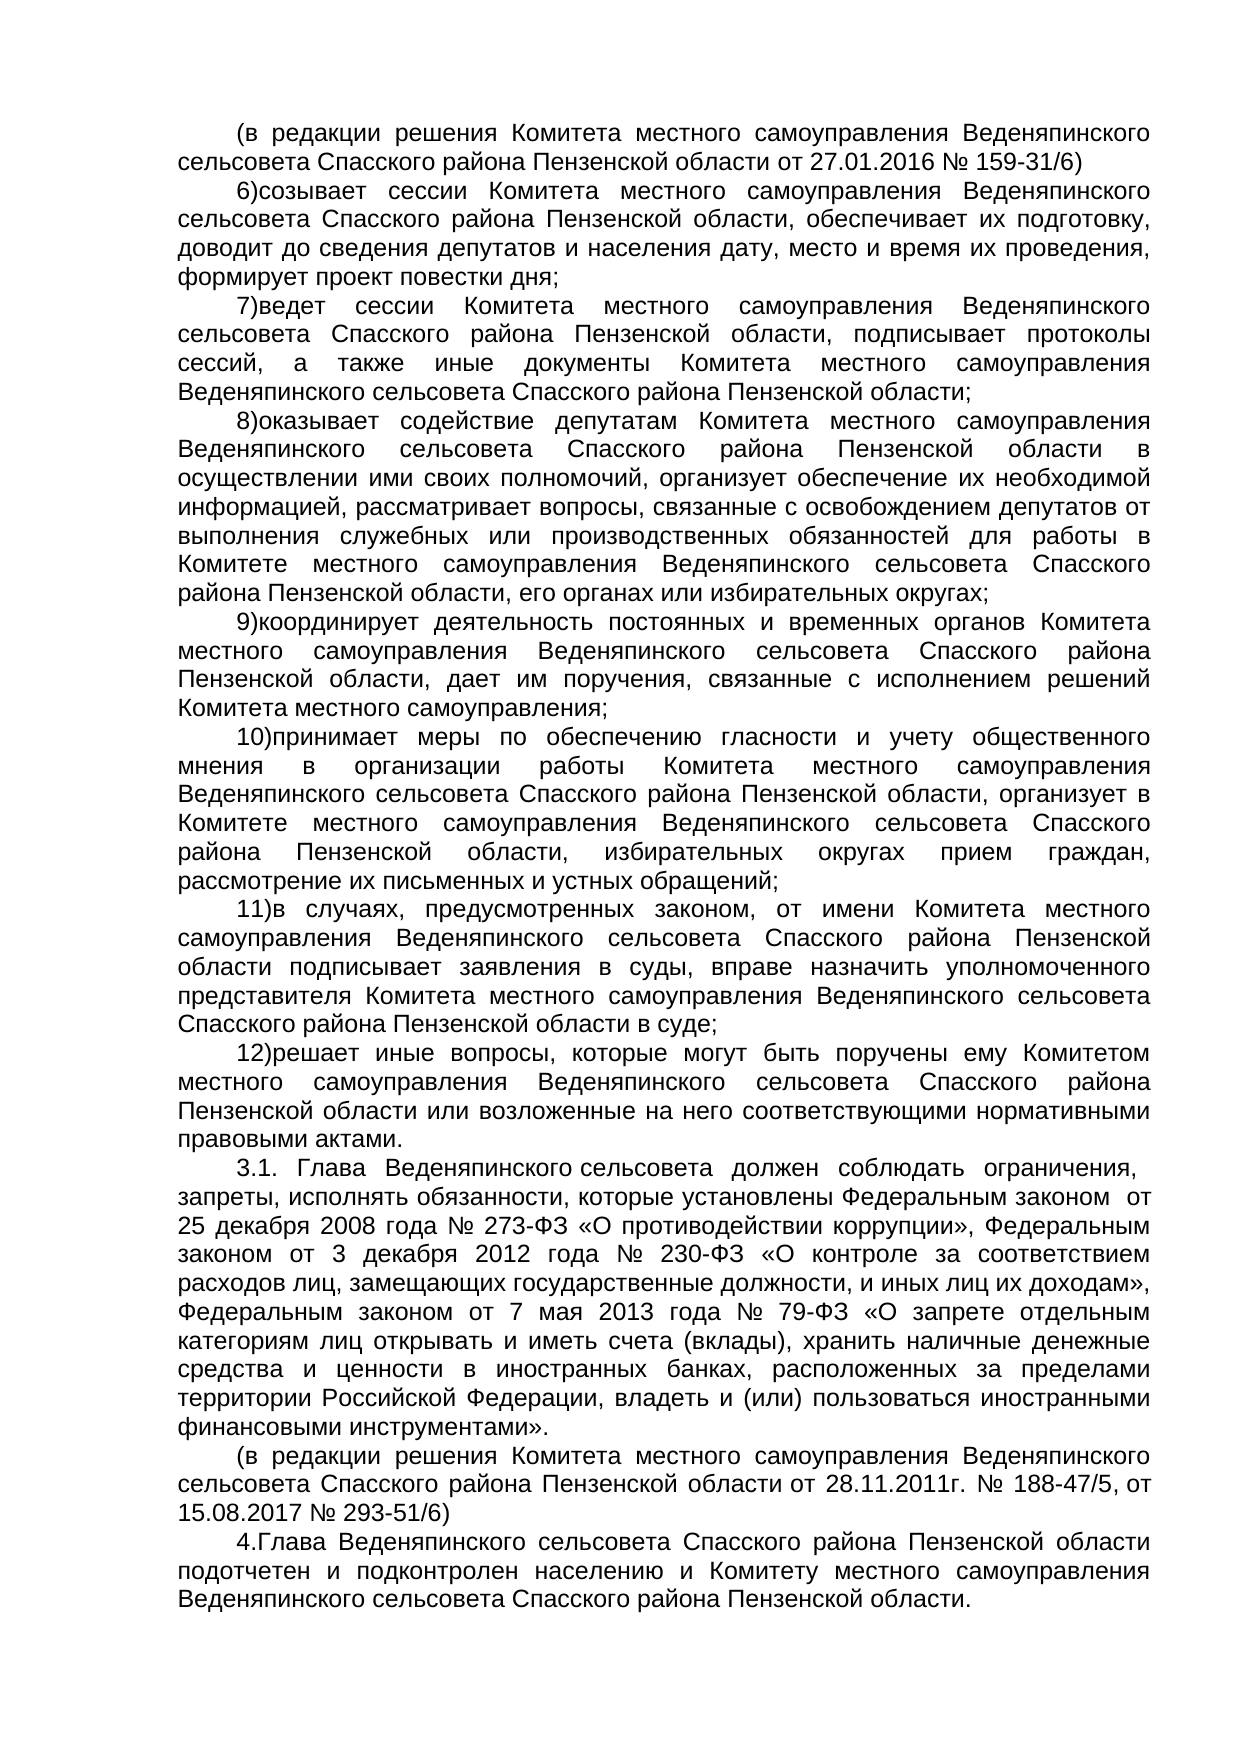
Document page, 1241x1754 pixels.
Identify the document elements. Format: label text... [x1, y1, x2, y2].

text 9)координирует деятельность постоянных и временных органов Комитета местного самоуправления Веденяпинского сельсовета Спасского района Пензенской области, дает им поручения, связанные с исполнением решений Комитета местного самоуправления; [177, 607, 1152, 722]
text (в редакции решения Комитета местного самоуправления Веденяпинского сельсовета Спасского района Пензенской области от 27.01.2016 № 159-31/6) [177, 118, 1152, 176]
text (в редакции решения Комитета местного самоуправления Веденяпинского сельсовета Спасского района Пензенской области от 28.11.2011г. № 188-47/5, от 15.08.2017 № 293-51/6) [177, 1441, 1152, 1527]
text 11)в случаях, предусмотренных законом, от имени Комитета местного самоуправления Веденяпинского сельсовета Спасского района Пензенской области подписывает заявления в суды, вправе назначить уполномоченного представителя Комитета местного самоуправления Веденяпинского сельсовета Спасского района Пензенской области в суде; [177, 894, 1152, 1038]
text 7)ведет сессии Комитета местного самоуправления Веденяпинского сельсовета Спасского района Пензенской области, подписывает протоколы сессий, а также иные документы Комитета местного самоуправления Веденяпинского сельсовета Спасского района Пензенской области; [177, 291, 1152, 406]
text 12)решает иные вопросы, которые могут быть поручены ему Комитетом местного самоуправления Веденяпинского сельсовета Спасского района Пензенской области или возложенные на него соответствующими нормативными правовыми актами. [177, 1038, 1152, 1153]
text 6)созывает сессии Комитета местного самоуправления Веденяпинского сельсовета Спасского района Пензенской области, обеспечивает их подготовку, доводит до сведения депутатов и населения дату, место и время их проведения, формирует проект повестки дня; [177, 176, 1152, 291]
text 4.Глава Веденяпинского сельсовета Спасского района Пензенской области подотчетен и подконтролен населению и Комитету местного самоуправления Веденяпинского сельсовета Спасского района Пензенской области. [177, 1527, 1152, 1613]
text 8)оказывает содействие депутатам Комитета местного самоуправления Веденяпинского сельсовета Спасского района Пензенской области в осуществлении ими своих полномочий, организует обеспечение их необходимой информацией, рассматривает вопросы, связанные с освобождением депутатов от выполнения служебных или производственных обязанностей для работы в Комитете местного самоуправления Веденяпинского сельсовета Спасского района Пензенской области, его органах или избирательных округах; [177, 406, 1152, 607]
text 3.1. Глава Веденяпинского сельсовета должен соблюдать ограничения, запреты, исполнять обязанности, которые установлены Федеральным законом от 25 декабря 2008 года № 273-ФЗ «О противодействии коррупции», Федеральным законом от 3 декабря 2012 года № 230-ФЗ «О контроле за соответствием расходов лиц, замещающих государственные должности, и иных лиц их доходам», Федеральным законом от 7 мая 2013 года № 79-ФЗ «О запрете отдельным категориям лиц открывать и иметь счета (вклады), хранить наличные денежные средства и ценности в иностранных банках, расположенных за пределами территории Российской Федерации, владеть и (или) пользоваться иностранными финансовыми инструментами». [177, 1153, 1152, 1441]
text 10)принимает меры по обеспечению гласности и учету общественного мнения в организации работы Комитета местного самоуправления Веденяпинского сельсовета Спасского района Пензенской области, организует в Комитете местного самоуправления Веденяпинского сельсовета Спасского района Пензенской области, избирательных округах прием граждан, рассмотрение их письменных и устных обращений; [177, 722, 1152, 894]
